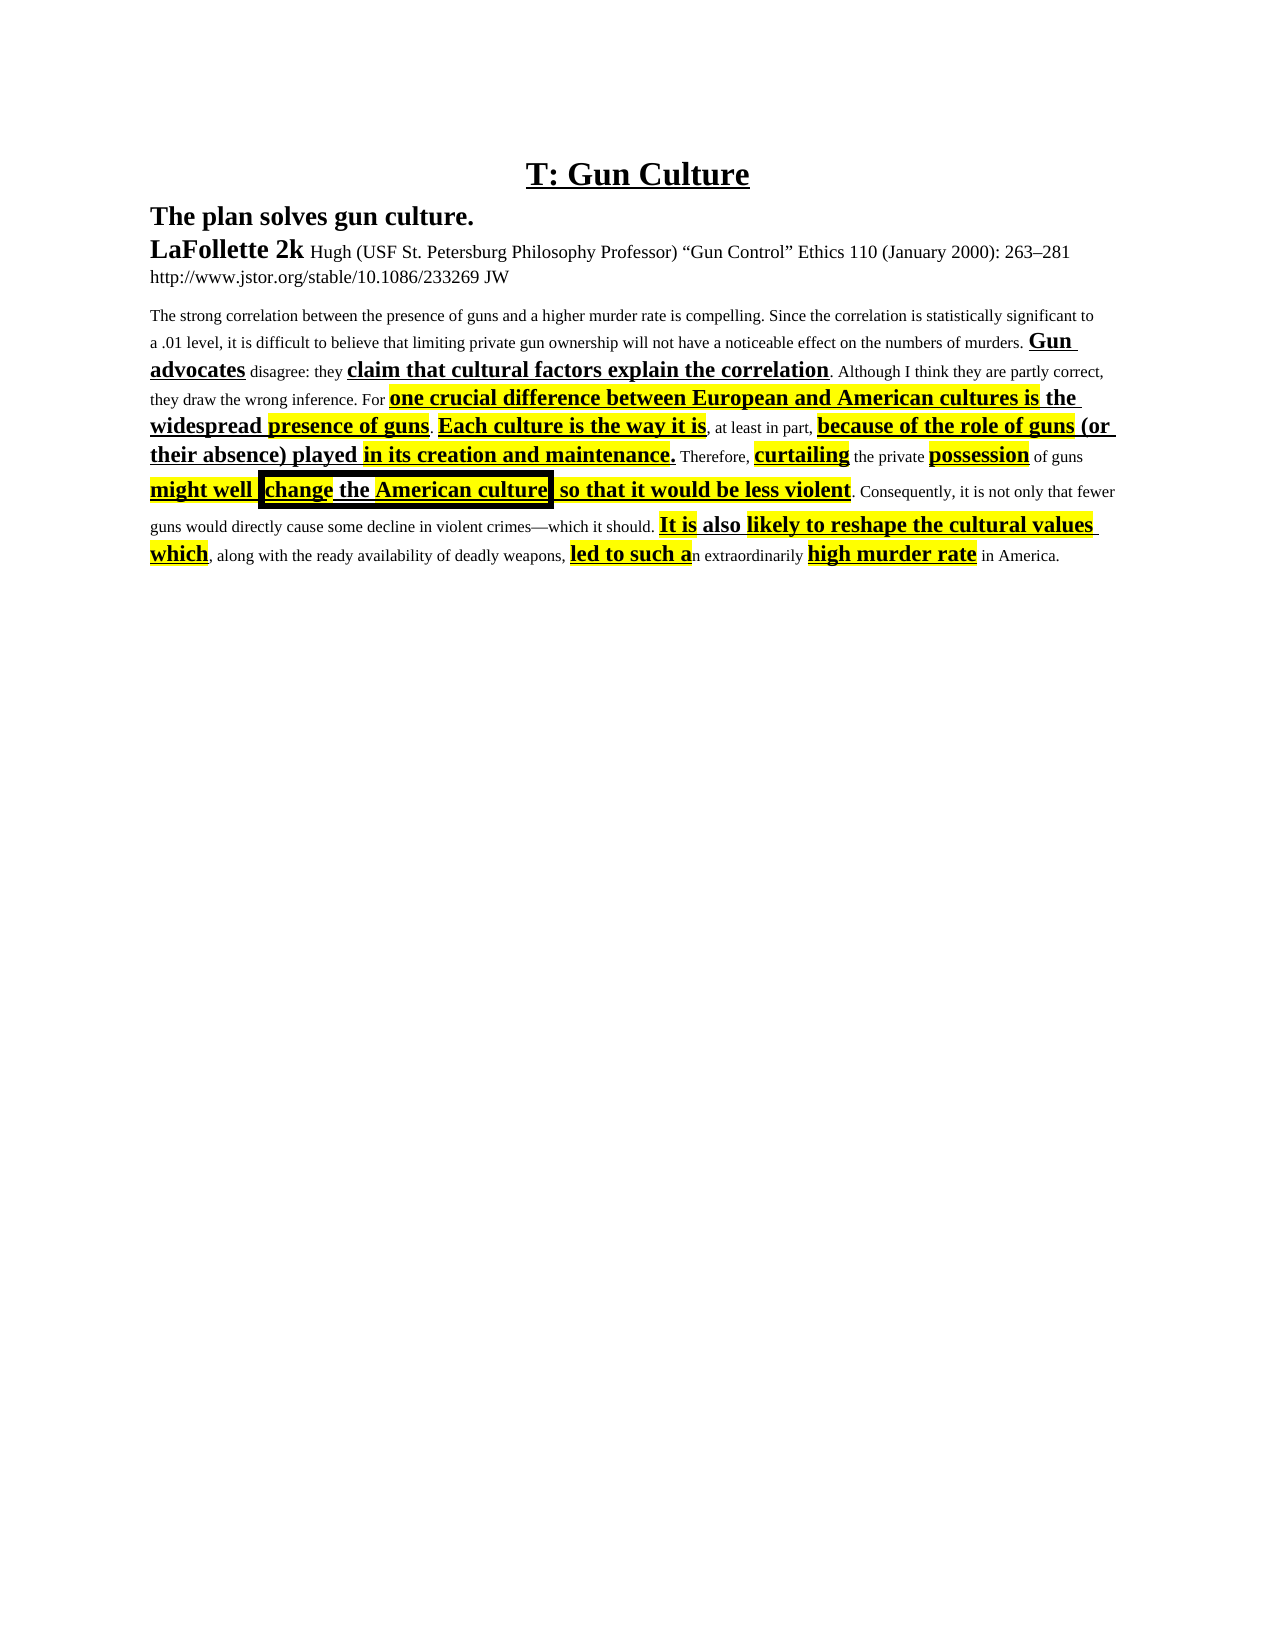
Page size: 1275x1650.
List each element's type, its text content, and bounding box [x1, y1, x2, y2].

text LaFollette 2k Hugh (USF St. Petersburg Philosophy Professor) “Gun Control” Ethics 110 (January 2000): 263–281 http://www.jstor.org/stable/10.1086/233269 JW [150, 233, 1125, 288]
subtitle The plan solves gun culture. [150, 200, 1125, 231]
text The strong correlation between the presence of guns and a higher murder rate is compelling. Since the correlation is statistically significant to a .01 level, it is difficult to believe that limiting private gun ownership will not have a noticeable effect on the numbers of murders. Gun advocates disagree: they claim that cultural factors explain the correlation. Although I think they are partly correct, they draw the wrong inference. For one crucial difference between European and American cultures is the widespread presence of guns. Each culture is the way it is, at least in part, because of the role of guns (or their absence) played in its creation and maintenance. Therefore, curtailing the private possession of guns might well change the American culture so that it would be less violent. Consequently, it is not only that fewer guns would directly cause some decline in violent crimes—which it should. It is also likely to reshape the cultural values which, along with the ready availability of deadly weapons, led to such an extraordinarily high murder rate in America. [150, 306, 1125, 566]
subtitle T: Gun Culture [150, 154, 1125, 192]
